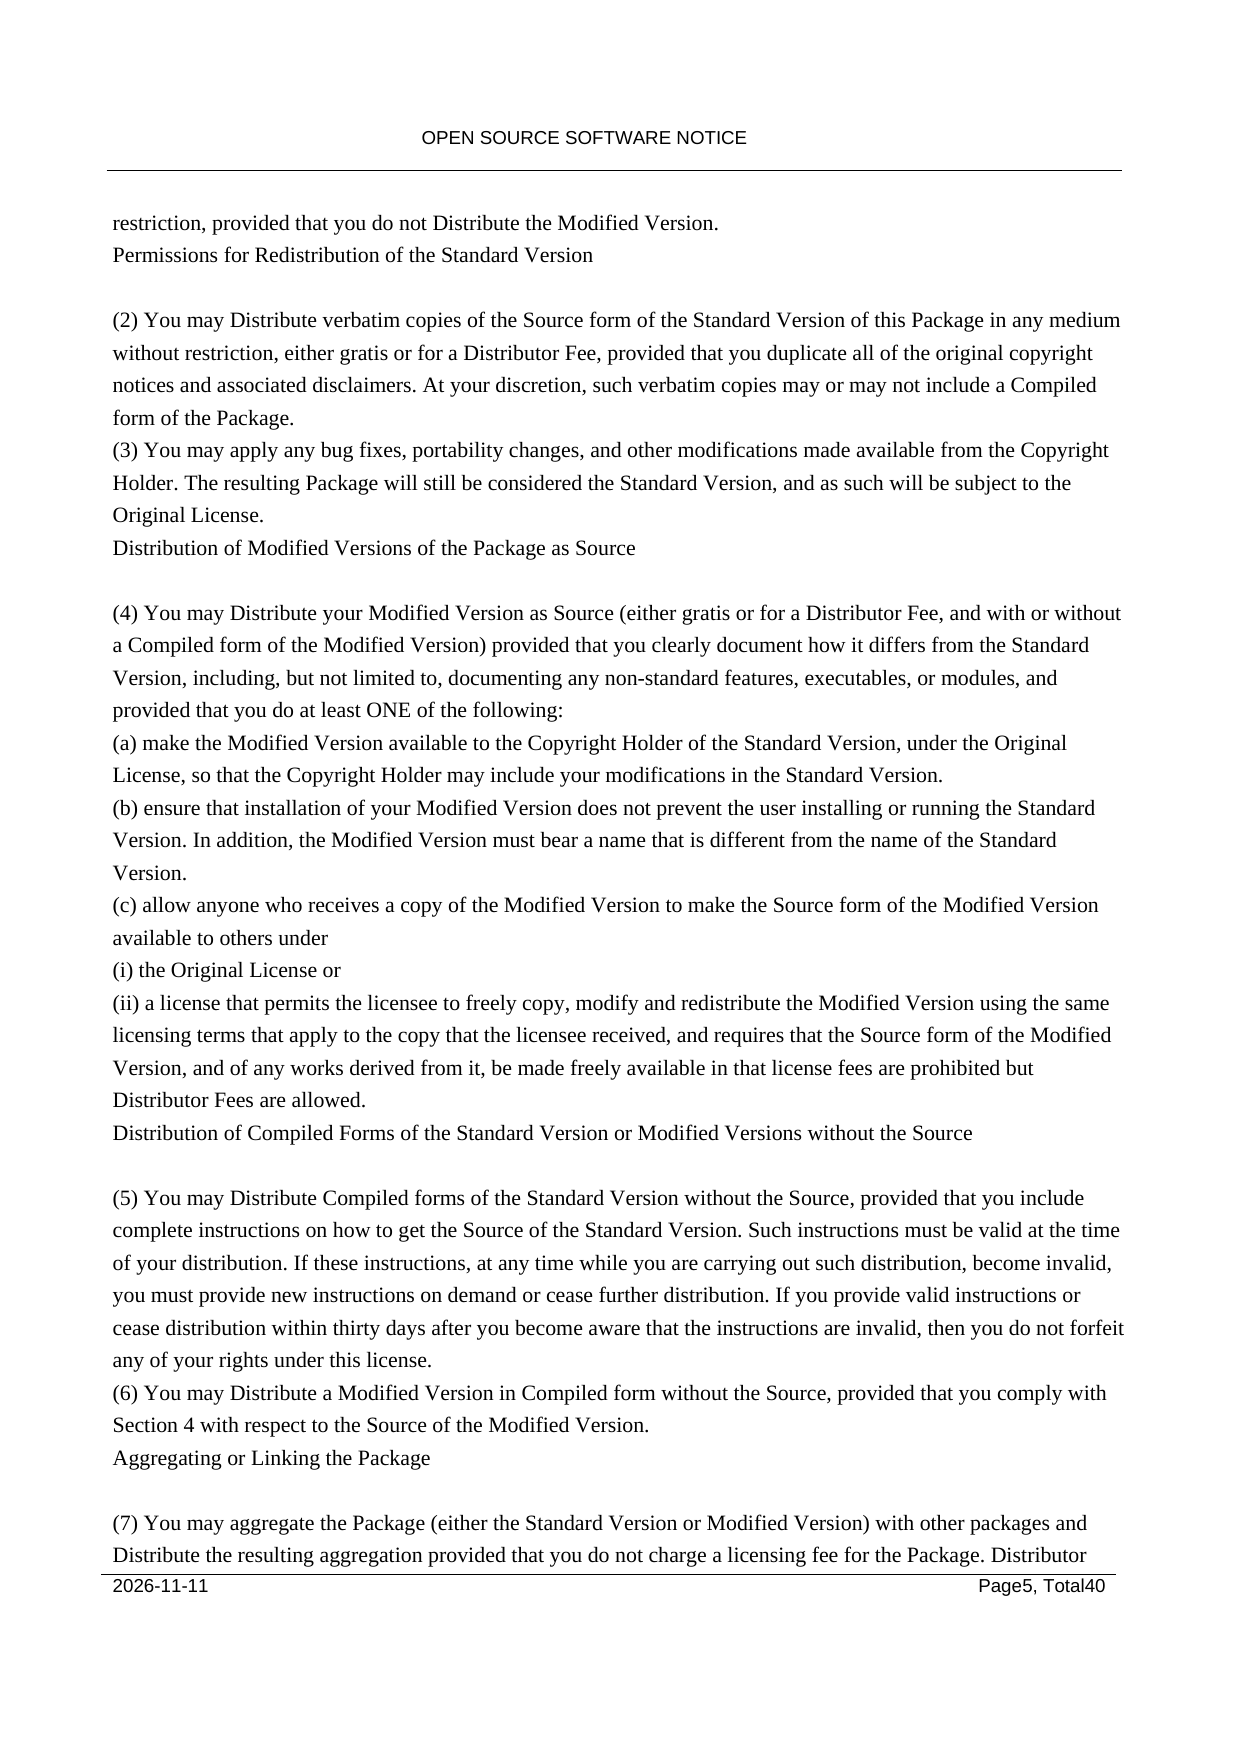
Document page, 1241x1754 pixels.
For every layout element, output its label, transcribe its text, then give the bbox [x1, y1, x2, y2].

text (4) You may Distribute your Modified Version as Source (either gratis or for a Distributor Fee, and with or without a Compiled form of the Modified Version) provided that you clearly document how it differs from the Standard Version, including, but not limited to, documenting any non-standard features, executables, or modules, and provided that you do at least ONE of the following: [112, 596, 1128, 726]
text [112, 1506, 1128, 1571]
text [112, 206, 1128, 239]
text (b) ensure that installation of your Modified Version does not prevent the user installing or running the Standard Version. In addition, the Modified Version must bear a name that is different from the name of the Standard Version. [112, 791, 1128, 889]
text (c) allow anyone who receives a copy of the Modified Version to make the Source form of the Modified Version available to others under [112, 889, 1128, 954]
text (a) make the Modified Version available to the Copyright Holder of the Standard Version, under the Original License, so that the Copyright Holder may include your modifications in the Standard Version. [112, 726, 1128, 791]
text Distribution of Modified Versions of the Package as Source [112, 531, 1128, 564]
text Distribution of Compiled Forms of the Standard Version or Modified Versions without the Source [112, 1116, 1128, 1149]
text (3) You may apply any bug fixes, portability changes, and other modifications made available from the Copyright Holder. The resulting Package will still be considered the Standard Version, and as such will be subject to the Original License. [112, 434, 1128, 531]
text (ii) a license that permits the licensee to freely copy, modify and redistribute the Modified Version using the same licensing terms that apply to the copy that the licensee received, and requires that the Source form of the Modified Version, and of any works derived from it, be made freely available in that license fees are prohibited but Distributor Fees are allowed. [112, 986, 1128, 1116]
text Aggregating or Linking the Package [112, 1441, 1128, 1474]
text Permissions for Redistribution of the Standard Version [112, 239, 1128, 271]
text (2) You may Distribute verbatim copies of the Source form of the Standard Version of this Package in any medium without restriction, either gratis or for a Distributor Fee, provided that you duplicate all of the original copyright notices and associated disclaimers. At your discretion, such verbatim copies may or may not include a Compiled form of the Package. [112, 304, 1128, 434]
text (6) You may Distribute a Modified Version in Compiled form without the Source, provided that you comply with Section 4 with respect to the Source of the Modified Version. [112, 1376, 1128, 1441]
text (i) the Original License or [112, 954, 1128, 986]
text (5) You may Distribute Compiled forms of the Standard Version without the Source, provided that you include complete instructions on how to get the Source of the Standard Version. Such instructions must be valid at the time of your distribution. If these instructions, at any time while you are carrying out such distribution, become invalid, you must provide new instructions on demand or cease further distribution. If you provide valid instructions or cease distribution within thirty days after you become aware that the instructions are invalid, then you do not forfeit any of your rights under this license. [112, 1181, 1128, 1376]
